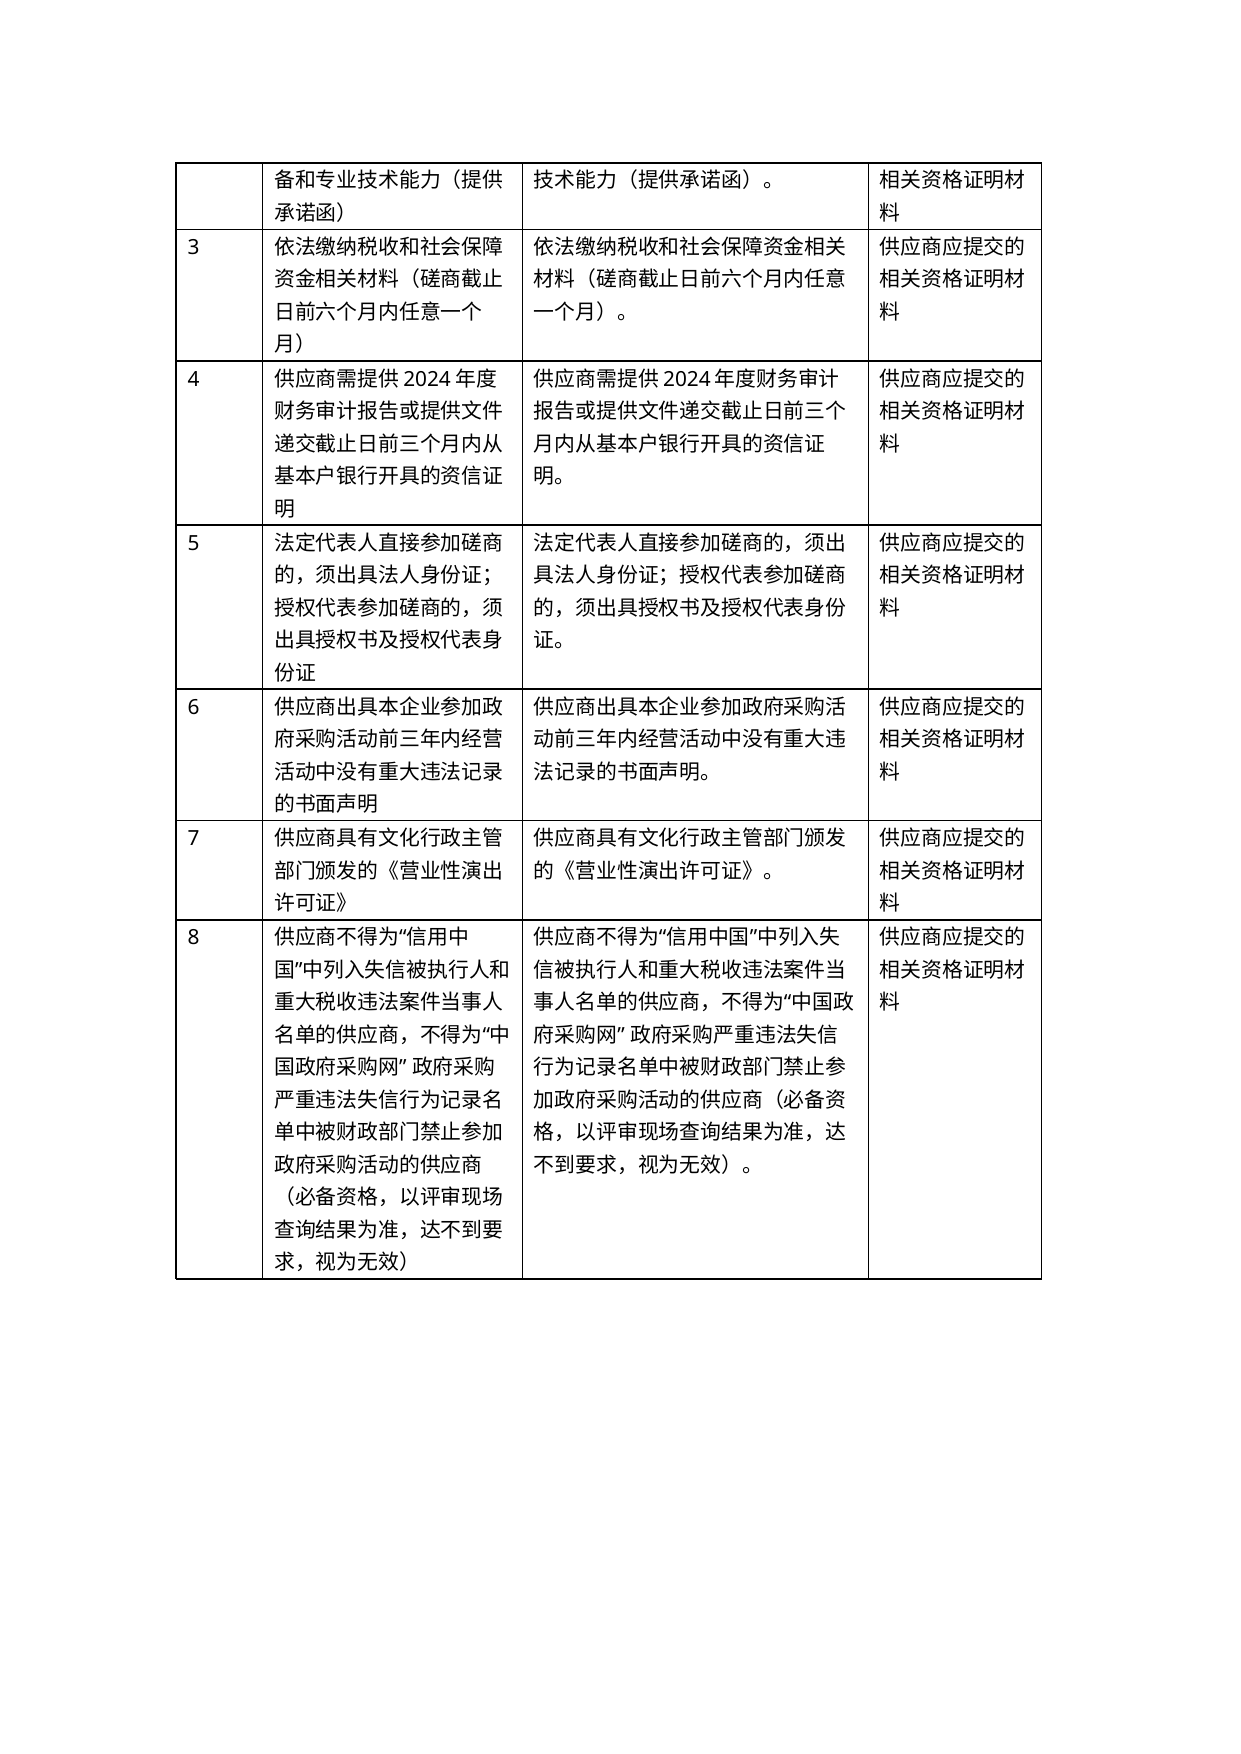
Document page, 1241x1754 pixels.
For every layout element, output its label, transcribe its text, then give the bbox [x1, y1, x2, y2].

table_cell 供应商不得为“信用中国”中列入失信被执行人和重大税收违法案件当事人名单的供应商，不得为“中国政府采购网” 政府采购严重违法失信行为记录名单中被财政部门禁止参加政府采购活动的供应商（必备资格，以评审现场查询结果为准，达不到要求，视为无效） [263, 921, 522, 1278]
table_cell 供应商应提交的相关资格证明材料 [869, 821, 1041, 919]
table_cell 7 [177, 821, 262, 919]
table_cell 2 [177, 164, 262, 228]
table_cell 3 [177, 230, 262, 360]
table_cell 依法缴纳税收和社会保障资金相关材料（磋商截止日前六个月内任意一个月） [263, 230, 522, 360]
table_cell 8 [177, 921, 262, 1278]
table_cell 供应商不得为“信用中国”中列入失信被执行人和重大税收违法案件当事人名单的供应商，不得为“中国政府采购网” 政府采购严重违法失信行为记录名单中被财政部门禁止参加政府采购活动的供应商（必备资格，以评审现场查询结果为准，达不到要求，视为无效）。 [523, 921, 868, 1278]
table_cell 供应商需提供2024年度财务审计报告或提供文件递交截止日前三个月内从基本户银行开具的资信证明 [263, 362, 522, 524]
table_cell 4 [177, 362, 262, 524]
table_cell 依法缴纳税收和社会保障资金相关材料（磋商截止日前六个月内任意一个月）。 [523, 230, 868, 360]
table_cell 供应商应提交的相关资格证明材料 [869, 362, 1041, 524]
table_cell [263, 164, 522, 228]
table_cell 供应商应提交的相关资格证明材料 [869, 230, 1041, 360]
table_cell 供应商应提交的相关资格证明材料 [869, 690, 1041, 820]
table_cell 供应商应提交的相关资格证明材料 [869, 921, 1041, 1278]
table_cell 法定代表人直接参加磋商的，须出具法人身份证；授权代表参加磋商的，须出具授权书及授权代表身份证 [263, 526, 522, 688]
table_cell 供应商出具本企业参加政府采购活动前三年内经营活动中没有重大违法记录的书面声明 [263, 690, 522, 820]
table_cell 供应商需提供2024年度财务审计报告或提供文件递交截止日前三个月内从基本户银行开具的资信证明。 [523, 362, 868, 524]
table_cell 供应商应提交的相关资格证明材料 [869, 526, 1041, 688]
table_cell 供应商具有文化行政主管部门颁发的《营业性演出许可证》 [263, 821, 522, 919]
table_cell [523, 164, 868, 228]
table_cell 供应商具有文化行政主管部门颁发的《营业性演出许可证》。 [523, 821, 868, 919]
table_cell 6 [177, 690, 262, 820]
table_cell 供应商应提交的相关资格证明材料 [869, 164, 1041, 228]
table_cell 5 [177, 526, 262, 688]
table_cell 法定代表人直接参加磋商的，须出具法人身份证；授权代表参加磋商的，须出具授权书及授权代表身份证。 [523, 526, 868, 688]
table_cell 供应商出具本企业参加政府采购活动前三年内经营活动中没有重大违法记录的书面声明。 [523, 690, 868, 820]
